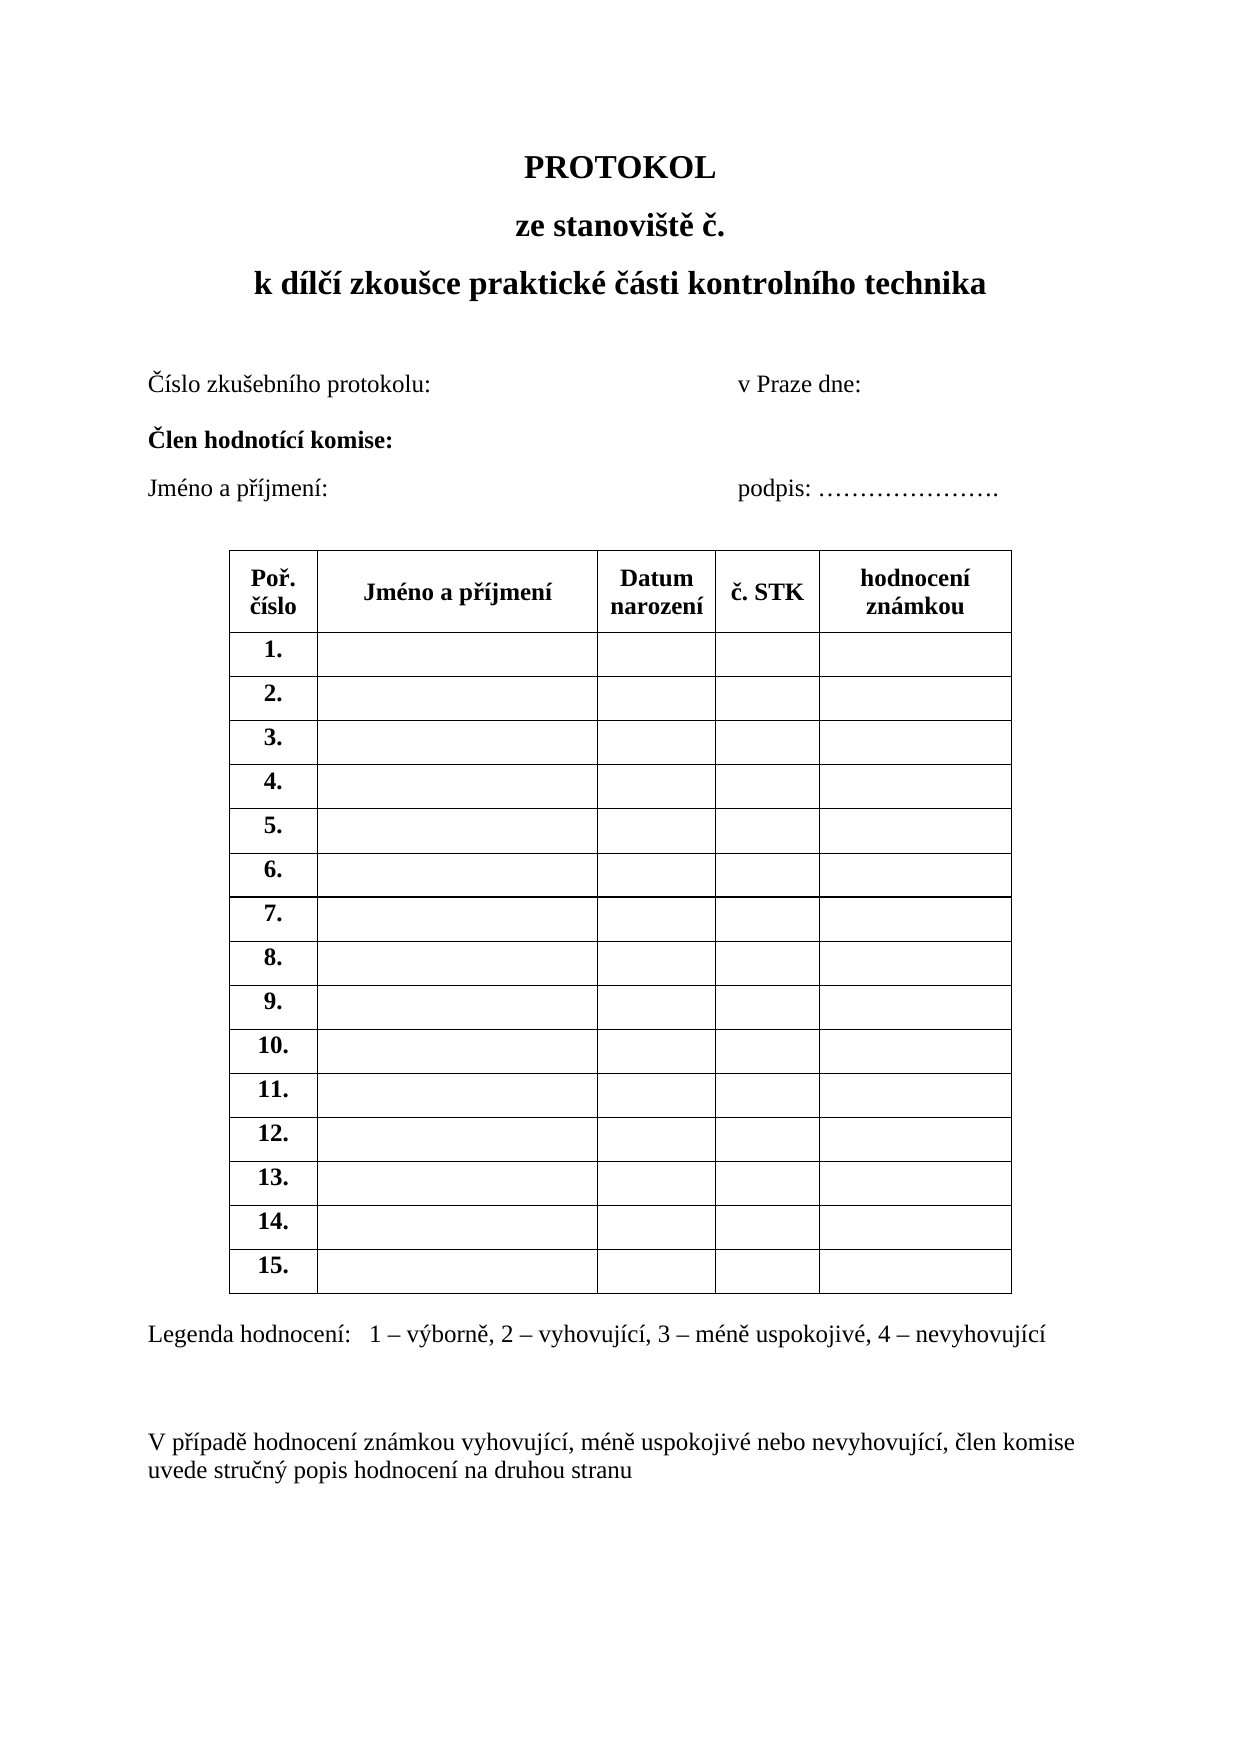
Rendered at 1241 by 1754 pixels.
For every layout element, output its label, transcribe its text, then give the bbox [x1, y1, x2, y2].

table_cell [598, 721, 715, 764]
table_cell [598, 1162, 715, 1205]
table_header hodnocení známkou [820, 551, 1011, 632]
table_cell [716, 677, 819, 720]
table_cell 3. [230, 721, 317, 764]
table_cell [716, 809, 819, 852]
text k dílčí zkoušce praktické části kontrolního technika [148, 264, 1093, 302]
table_cell [820, 809, 1011, 852]
table_cell [318, 1162, 597, 1205]
table_cell [318, 1074, 597, 1117]
table_cell [820, 677, 1011, 720]
table_cell [598, 942, 715, 984]
table_cell [716, 854, 819, 896]
text Legenda hodnocení: 1 – výborně, 2 – vyhovující, 3 – méně uspokojivé, 4 – nevyhovující [148, 1319, 1093, 1348]
table_cell [598, 1206, 715, 1249]
table_cell [716, 633, 819, 676]
table_header Jméno a příjmení [318, 551, 597, 632]
table_cell [820, 633, 1011, 676]
table_cell [820, 1074, 1011, 1117]
table_cell [820, 942, 1011, 984]
table_cell [716, 898, 819, 941]
table_cell [716, 1118, 819, 1161]
table_cell [820, 1030, 1011, 1073]
table_cell [716, 1206, 819, 1249]
table_cell [318, 1030, 597, 1073]
table_cell [318, 898, 597, 941]
table_cell [318, 854, 597, 896]
table_cell 1. [230, 633, 317, 676]
table_cell [318, 677, 597, 720]
table_cell [598, 854, 715, 896]
table_cell 12. [230, 1118, 317, 1161]
table_cell [598, 986, 715, 1029]
table_cell [598, 1250, 715, 1293]
table_header č. STK [716, 551, 819, 632]
text Člen hodnotící komise: [148, 425, 1093, 454]
table_cell [318, 1118, 597, 1161]
table_cell [820, 986, 1011, 1029]
table_cell 11. [230, 1074, 317, 1117]
table_cell [820, 1118, 1011, 1161]
table_cell [318, 809, 597, 852]
table_cell 4. [230, 765, 317, 808]
table_cell [318, 633, 597, 676]
table_header Poř. číslo [230, 551, 317, 632]
table_cell [820, 1250, 1011, 1293]
table_cell 6. [230, 854, 317, 896]
table_cell [716, 942, 819, 984]
table_cell [716, 1250, 819, 1293]
text Protokol [148, 148, 1093, 186]
text ze stanoviště č. [148, 206, 1093, 244]
table_cell 5. [230, 809, 317, 852]
table_cell [820, 721, 1011, 764]
table_cell 7. [230, 898, 317, 941]
table_cell [820, 1206, 1011, 1249]
table_cell 9. [230, 986, 317, 1029]
table_cell [318, 1250, 597, 1293]
table_cell [820, 854, 1011, 896]
table_cell [318, 986, 597, 1029]
table_cell [598, 765, 715, 808]
table_cell [598, 677, 715, 720]
table_cell [598, 898, 715, 941]
text Číslo zkušebního protokolu: v Praze dne: [148, 369, 1093, 398]
table_header Datum narození [598, 551, 715, 632]
table_cell [318, 721, 597, 764]
table_cell 15. [230, 1250, 317, 1293]
table_cell [716, 1162, 819, 1205]
table_cell [820, 765, 1011, 808]
table_cell [598, 809, 715, 852]
table_cell [598, 1118, 715, 1161]
table_cell [716, 721, 819, 764]
table_cell 2. [230, 677, 317, 720]
table_cell [820, 898, 1011, 941]
table_cell [318, 942, 597, 984]
table_cell 14. [230, 1206, 317, 1249]
text Jméno a příjmení: podpis: …………………. [148, 473, 1093, 502]
text V případě hodnocení známkou vyhovující, méně uspokojivé nebo nevyhovující, člen komise uvede stručný popis hodnocení na druhou stranu [148, 1427, 1093, 1484]
table_cell [318, 1206, 597, 1249]
table_cell 13. [230, 1162, 317, 1205]
table_cell [716, 765, 819, 808]
table_cell [598, 1074, 715, 1117]
table_cell [716, 986, 819, 1029]
table_cell [716, 1074, 819, 1117]
table_cell [716, 1030, 819, 1073]
table_cell [318, 765, 597, 808]
table_cell [598, 1030, 715, 1073]
table_cell 10. [230, 1030, 317, 1073]
table_cell [598, 633, 715, 676]
table_cell [820, 1162, 1011, 1205]
table_cell 8. [230, 942, 317, 984]
